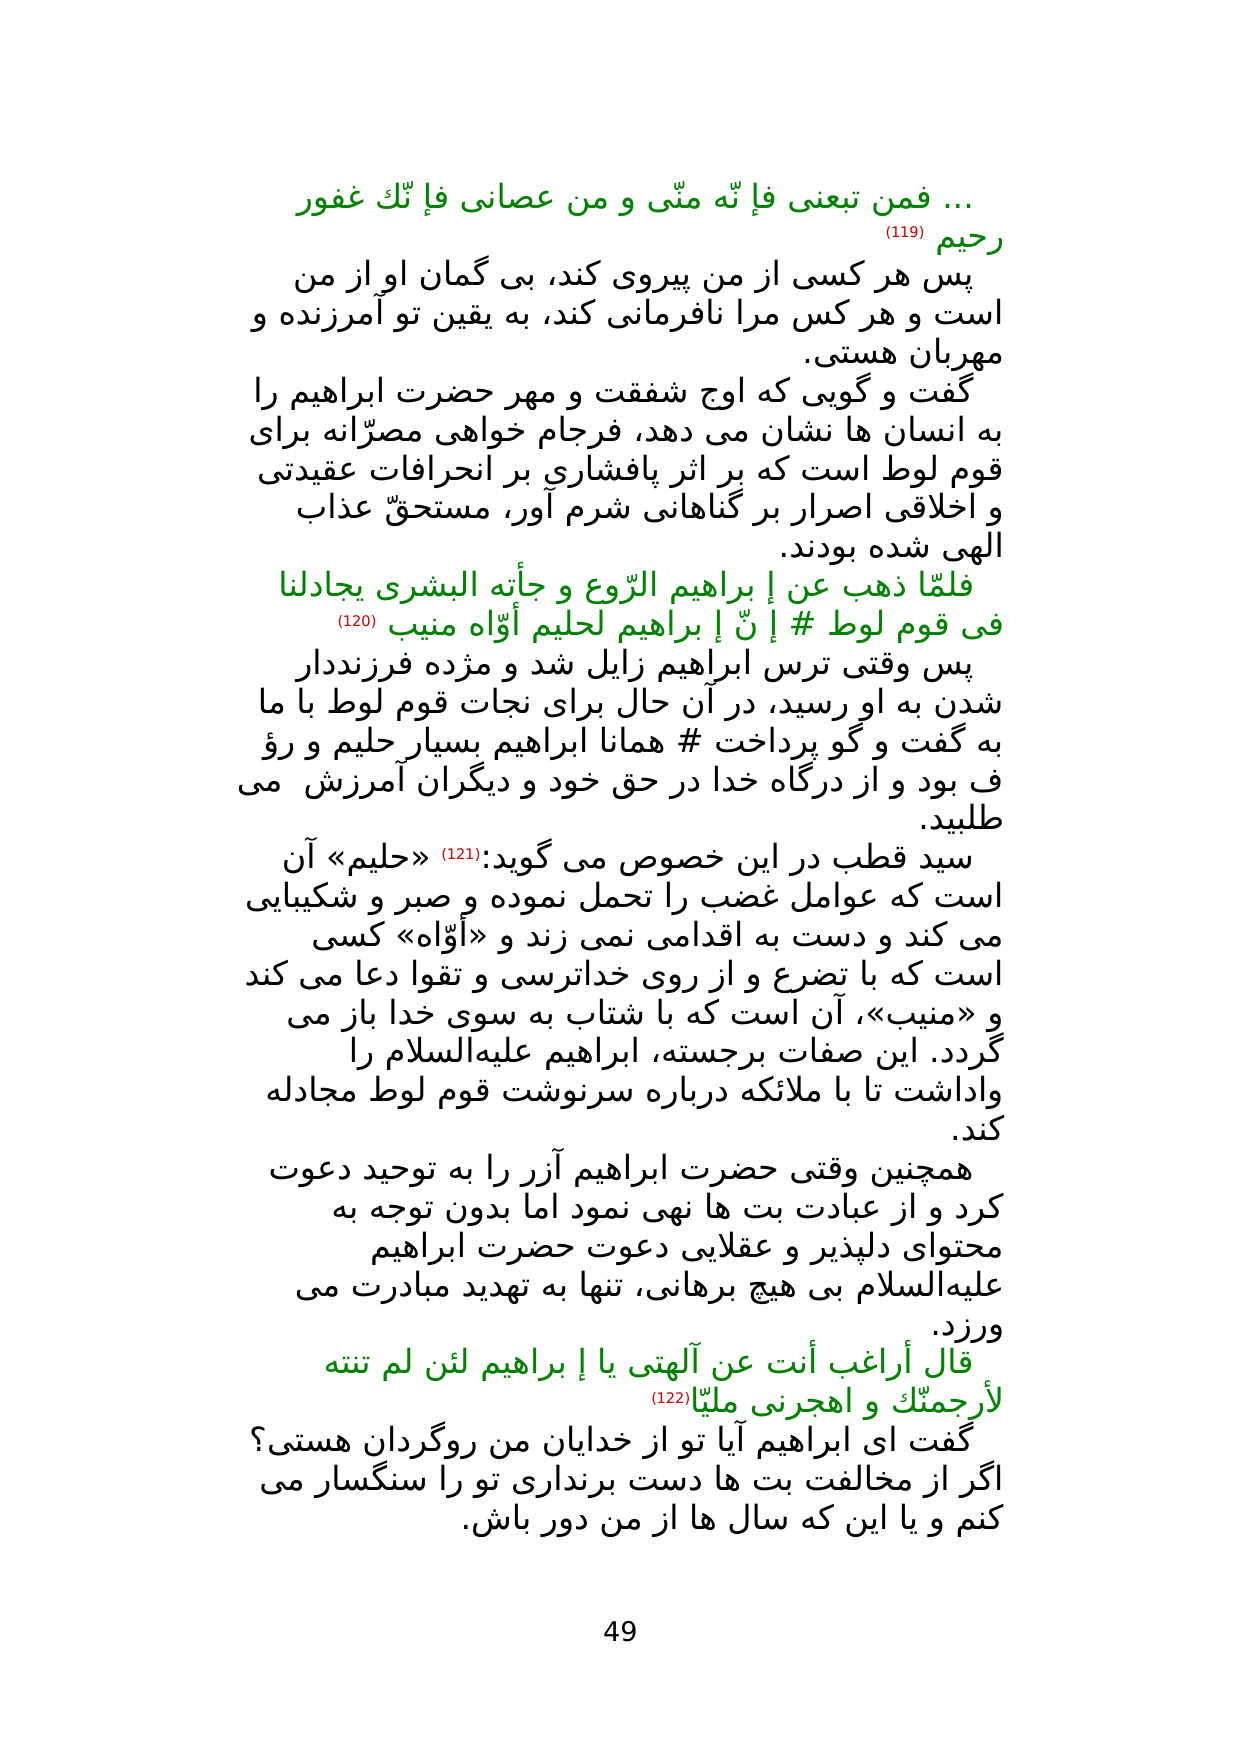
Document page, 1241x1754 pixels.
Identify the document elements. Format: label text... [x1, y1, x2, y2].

text همچنين وقتى حضرت ابراهيم آزر را به توحيد دعوت كرد و از عبادت بت ها نهى نمود اما بدون توجه به محتواى دلپذير و عقلايى دعوت حضرت ابراهيم عليه‌السلام بى هيچ برهانى، تنها به تهديد مبادرت مى ورزد. [236, 1148, 1004, 1343]
text پس وقتى ترس ابراهيم زايل شد و مژده فرزنددار شدن به او رسيد، در آن حال براى نجات قوم لوط با ما به گفت و گو پرداخت # همانا ابراهيم بسيار حليم و رؤ ف بود و از درگاه خدا در حق خود و ديگران آمرزش ‍ مى طلبيد. [236, 643, 1004, 838]
text سيد قطب در اين خصوص مى گويد:(121) «حليم» آن است كه عوامل غضب را تحمل نموده و صبر و شكيبايى مى كند و دست به اقدامى نمى زند و «أوّاه» كسى است كه با تضرع و از روى خداترسى و تقوا دعا مى كند و «منيب»، آن است كه با شتاب به سوى خدا باز مى گردد. اين صفات برجسته، ابراهيم عليه‌السلام را واداشت تا با ملائكه درباره سرنوشت قوم لوط مجادله كند. [236, 838, 1004, 1148]
text قال أراغب أنت عن آلهتى يا إ براهيم لئن لم تنته لأرجمنّك و اهجرنى مليّا(122) [236, 1343, 1004, 1421]
text ... فمن تبعنى فإ نّه منّى و من عصانى فإ نّك غفور رحيم (119) [236, 177, 1004, 255]
text فلمّا ذهب عن إ براهيم الرّوع و جأته البشرى يجادلنا فى قوم لوط # إ نّ إ براهيم لحليم أوّاه منيب (120) [236, 566, 1004, 643]
text گفت و گويى كه اوج شفقت و مهر حضرت ابراهيم را به انسان ها نشان مى دهد، فرجام خواهى مصرّانه براى قوم لوط است كه بر اثر پافشارى بر انحرافات عقيدتى و اخلاقى اصرار بر گناهانى شرم آور، مستحقّ عذاب الهى شده بودند. [236, 371, 1004, 566]
text پس هر كسى از من پيروى كند، بى گمان او از من است و هر كس مرا نافرمانى كند، به يقين تو آمرزنده و مهربان هستى. [236, 255, 1004, 371]
text گفت اى ابراهيم آيا تو از خدايان من روگردان هستى؟ اگر از مخالفت بت ها دست برندارى تو را سنگسار مى كنم و يا اين كه سال ها از من دور باش. [236, 1421, 1004, 1537]
